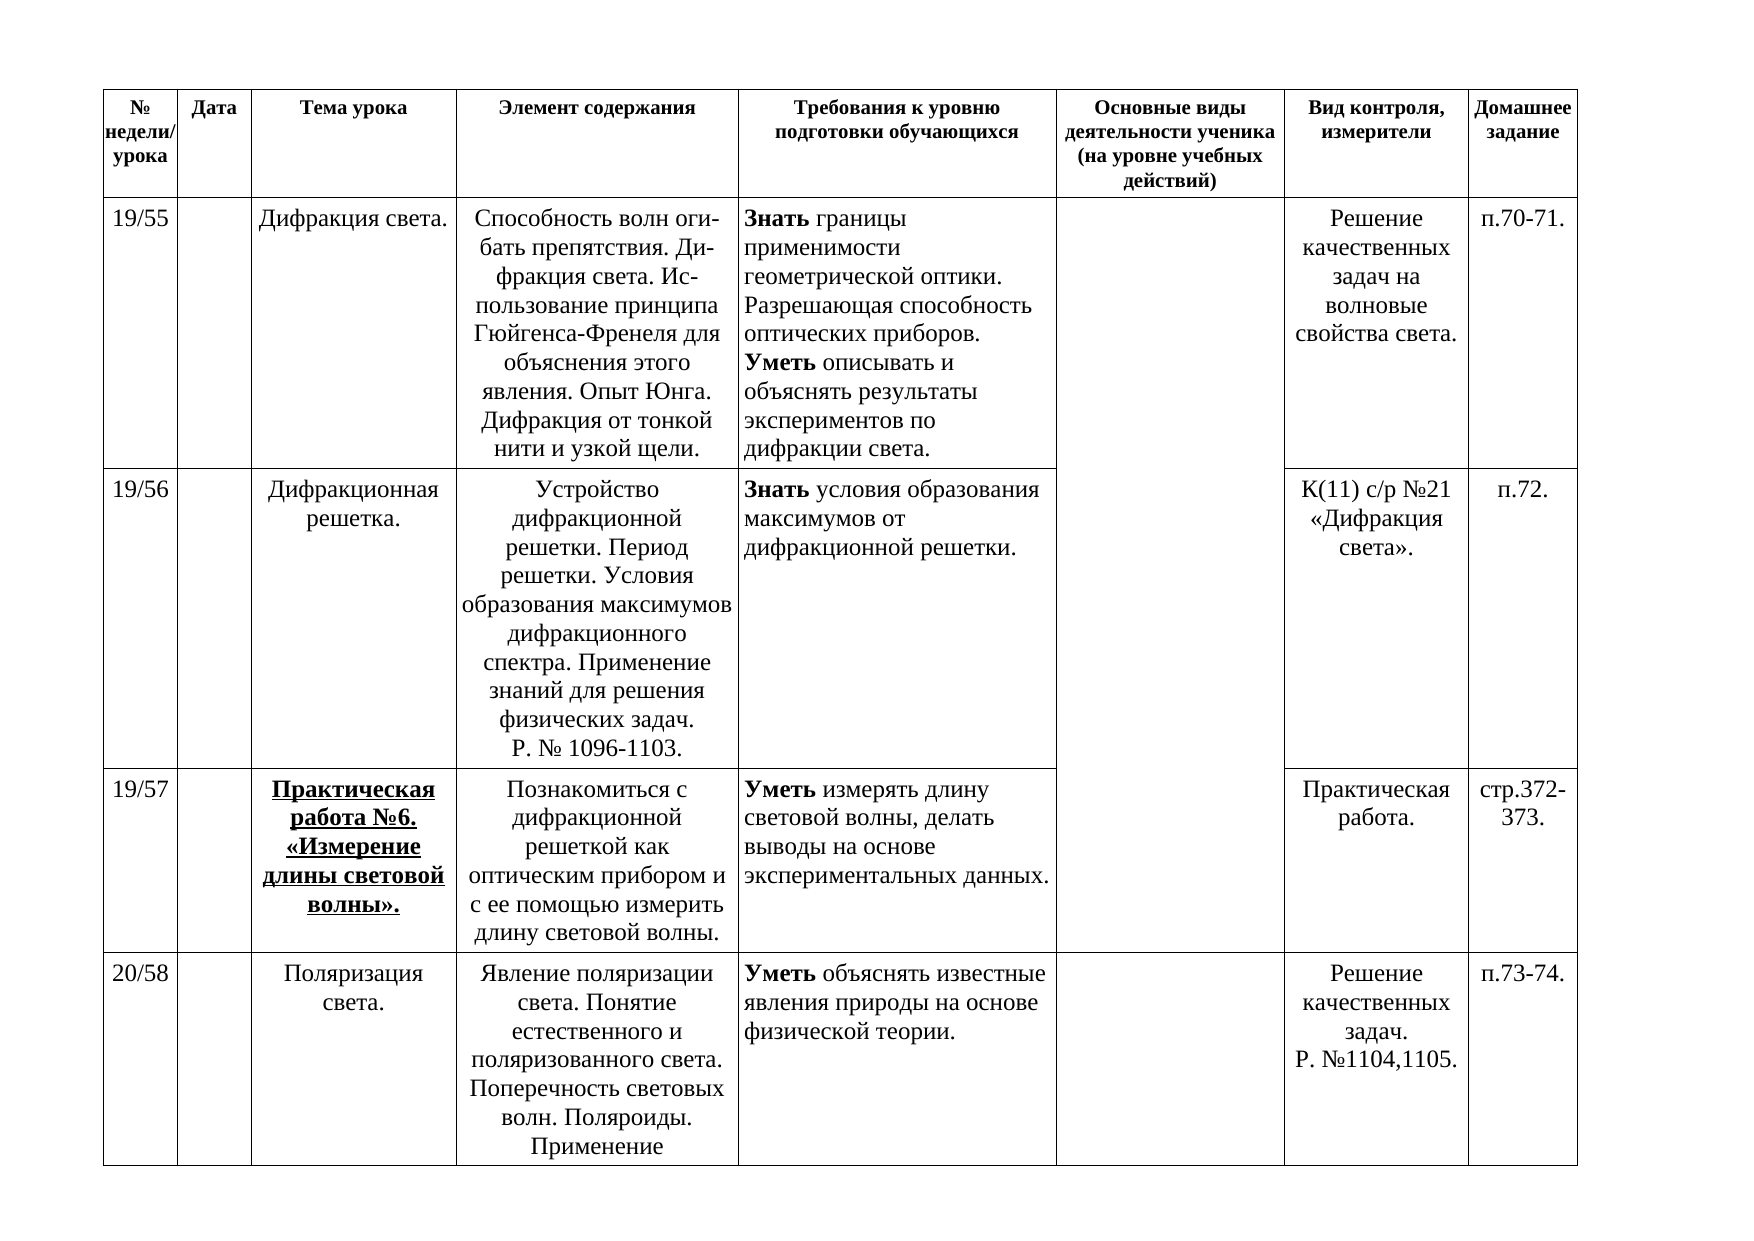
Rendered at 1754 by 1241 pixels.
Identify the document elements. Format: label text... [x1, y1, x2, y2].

table_header Требования к уровню подготовки обучающихся [739, 90, 1056, 197]
table_cell Решение качественных задач. Р. №1104,1105. [1285, 953, 1468, 1165]
table_cell 20/58 [104, 953, 177, 1165]
table_cell Практическая работа №6. «Измерение длины световой волны». [252, 769, 456, 952]
table_cell Познакомиться с дифракционной решеткой как оптическим прибором и с ее помощью измерить длину световой волны. [457, 769, 738, 952]
table_cell [178, 769, 251, 952]
table_cell Знать границы применимости геометрической оптики. Разрешающая способность оптических приборов. Уметь описывать и объяснять результаты экспериментов по дифракции света. [739, 198, 1056, 468]
table_cell п.70-71. [1469, 198, 1577, 468]
table_cell Решение качественных задач на волновые свойства света. [1285, 198, 1468, 468]
table_cell 19/56 [104, 469, 177, 767]
table_cell [178, 198, 251, 468]
table_cell Дифракция света. [252, 198, 456, 468]
table_cell Устройство дифракционной решетки. Период решетки. Условия образования максимумов дифракционного спектра. Применение знаний для решения физических задач. Р. № 1096-1103. [457, 469, 738, 767]
table_cell К(11) с/р №21 «Дифракция света». [1285, 469, 1468, 767]
table_cell [1057, 953, 1284, 1165]
table_cell [178, 469, 251, 767]
table_cell Знать условия образования максимумов от дифракционной решетки. [739, 469, 1056, 767]
table_cell Явление поляризации света. Понятие естественного и поляризованного света. Поперечность световых волн. Поляроиды. Применение поляризации. [457, 953, 738, 1165]
table_header Элемент содержания [457, 90, 738, 197]
table_header № недели/урока [104, 90, 177, 197]
table_header Основные виды деятельности ученика (на уровне учебных действий) [1057, 90, 1284, 197]
table_cell п.73-74. [1469, 953, 1577, 1165]
table_cell п.72. [1469, 469, 1577, 767]
table_cell 19/57 [104, 769, 177, 952]
table_cell 19/55 [104, 198, 177, 468]
table_cell Дифракционная решетка. [252, 469, 456, 767]
table_cell Уметь измерять длину световой волны, делать выводы на основе экспериментальных данных. [739, 769, 1056, 952]
table_cell [1057, 768, 1284, 952]
table_header Домашнее задание [1469, 90, 1577, 197]
table_cell стр.372-373. [1469, 769, 1577, 952]
table_cell Поляризация света. [252, 953, 456, 1165]
table_header Дата [178, 90, 251, 197]
table_cell Практическая работа. [1285, 769, 1468, 952]
table_cell Уметь объяснять известные явления природы на основе физической теории. [739, 953, 1056, 1165]
table_header Вид контроля, измерители [1285, 90, 1468, 197]
table_cell Способность волн оги-бать препятствия. Ди-фракция света. Ис-пользование принципа Гюйгенса-Френеля для объяснения этого явления. Опыт Юнга. Дифракция от тонкой нити и узкой щели. [457, 198, 738, 468]
table_cell [178, 953, 251, 1165]
table_header Тема урока [252, 90, 456, 197]
